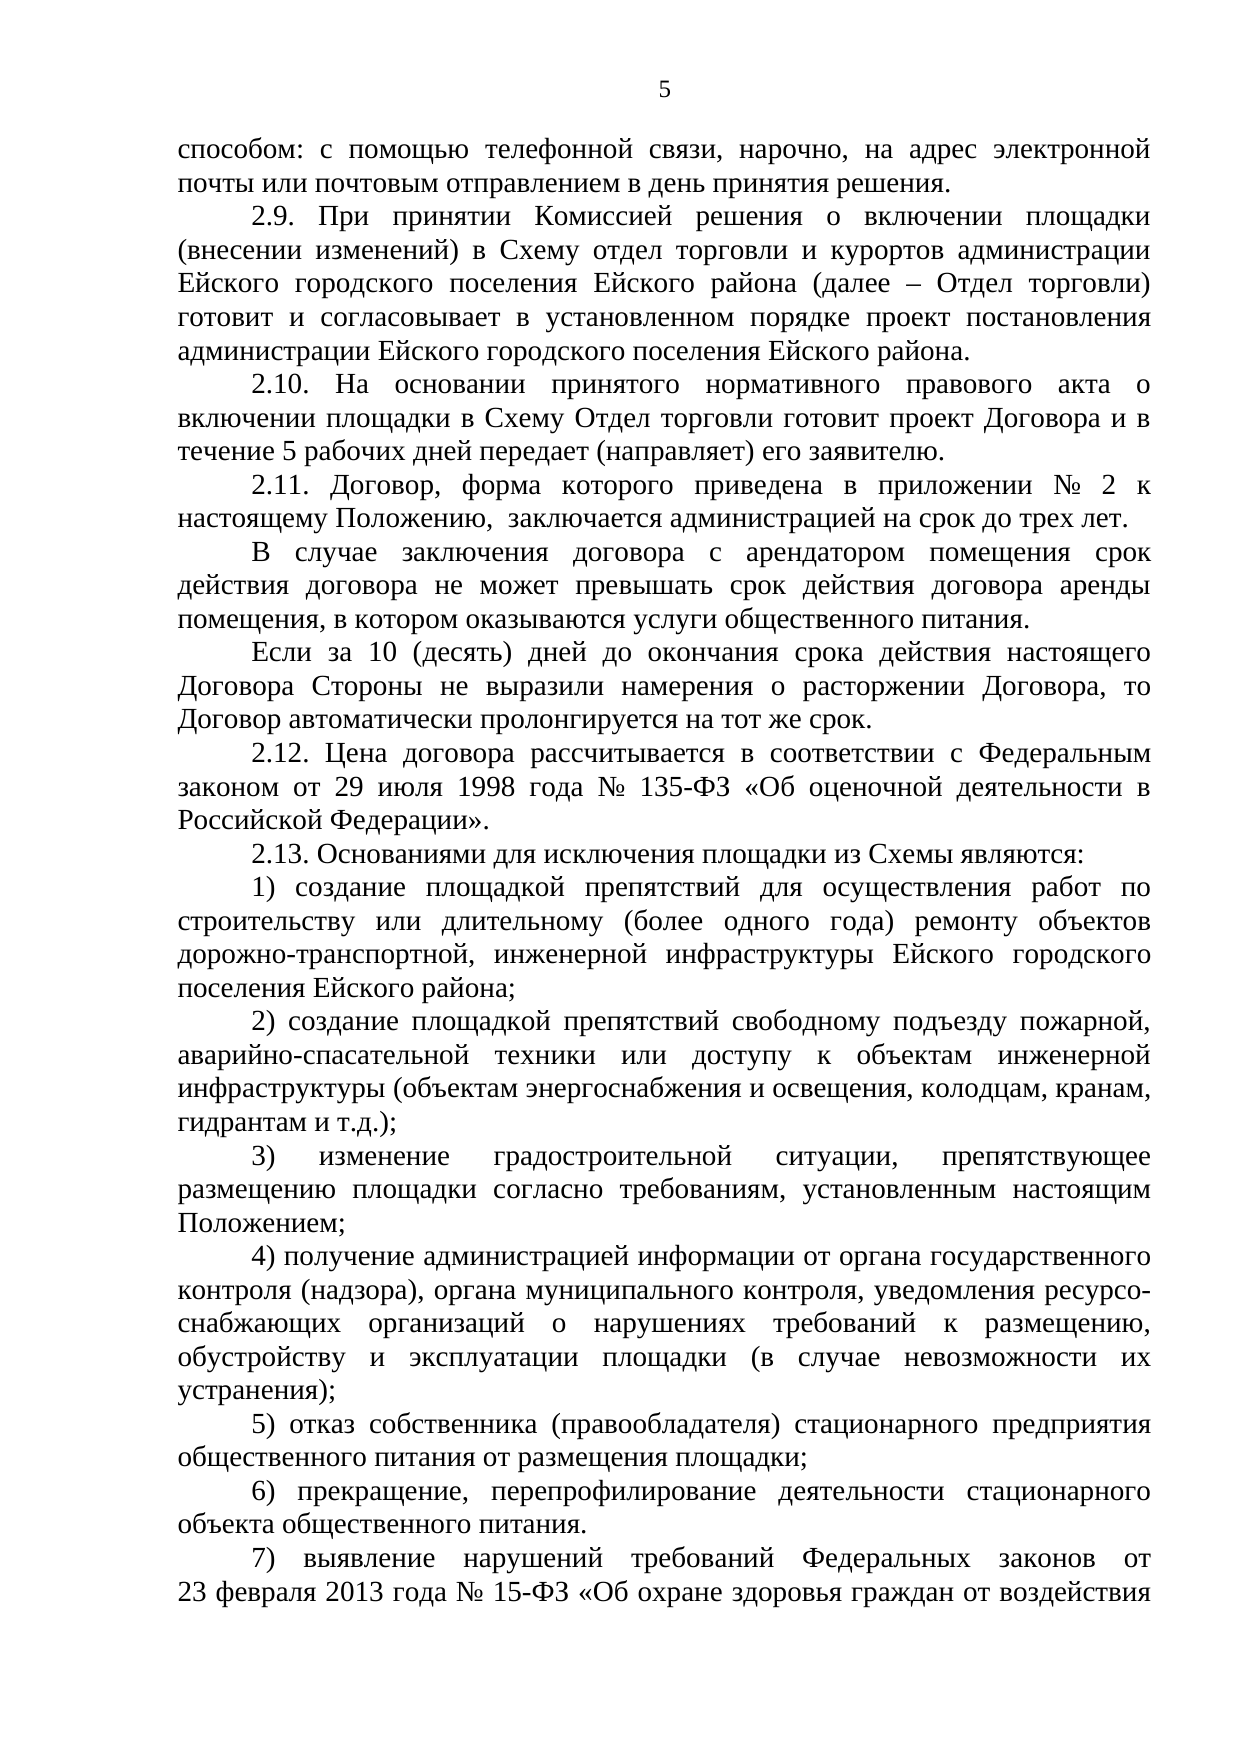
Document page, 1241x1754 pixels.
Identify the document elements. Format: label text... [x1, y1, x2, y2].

title В случае заключения договора с арендатором помещения срок действия договора не может превышать срок действия договора аренды помещения, в котором оказываются услуги общественного питания. [177, 534, 1152, 634]
title 2.10. На основании принятого нормативного правового акта о включении площадки в Схему Отдел торговли готовит проект Договора и в течение 5 рабочих дней передает (направляет) его заявителю. [177, 366, 1152, 467]
title 2.11. Договор, форма которого приведена в приложении № 2 к настоящему Положению, заключается администрацией на срок до трех лет. [177, 467, 1152, 534]
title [177, 1540, 1152, 1607]
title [177, 131, 1152, 198]
title 4) получение администрацией информации от органа государственного контроля (надзора), органа муниципального контроля, уведомления ресурсо-снабжающих организаций о нарушениях требований к размещению, обустройству и эксплуатации площадки (в случае невозможности их устранения); [177, 1238, 1152, 1406]
title 2.9. При принятии Комиссией решения о включении площадки (внесении изменений) в Схему отдел торговли и курортов администрации Ейского городского поселения Ейского района (далее – Отдел торговли) готовит и согласовывает в установленном порядке проект постановления администрации Ейского городского поселения Ейского района. [177, 198, 1152, 366]
title 3) изменение градостроительной ситуации, препятствующее размещению площадки согласно требованиям, установленным настоящим Положением; [177, 1138, 1152, 1238]
title 2) создание площадкой препятствий свободному подъезду пожарной, аварийно-спасательной техники или доступу к объектам инженерной инфраструктуры (объектам энергоснабжения и освещения, колодцам, кранам, гидрантам и т.д.); [177, 1003, 1152, 1138]
title 2.13. Основаниями для исключения площадки из Схемы являются: [177, 836, 1152, 869]
title 1) создание площадкой препятствий для осуществления работ по строительству или длительному (более одного года) ремонту объектов дорожно-транспортной, инженерной инфраструктуры Ейского городского поселения Ейского района; [177, 869, 1152, 1003]
title 2.12. Цена договора рассчитывается в соответствии с Федеральным законом от 29 июля 1998 года № 135-ФЗ «Об оценочной деятельности в Российской Федерации». [177, 735, 1152, 836]
title Если за 10 (десять) дней до окончания срока действия настоящего Договора Стороны не выразили намерения о расторжении Договора, то Договор автоматически пролонгируется на тот же срок. [177, 634, 1152, 735]
title 6) прекращение, перепрофилирование деятельности стационарного объекта общественного питания. [177, 1473, 1152, 1540]
title 5) отказ собственника (правообладателя) стационарного предприятия общественного питания от размещения площадки; [177, 1406, 1152, 1473]
